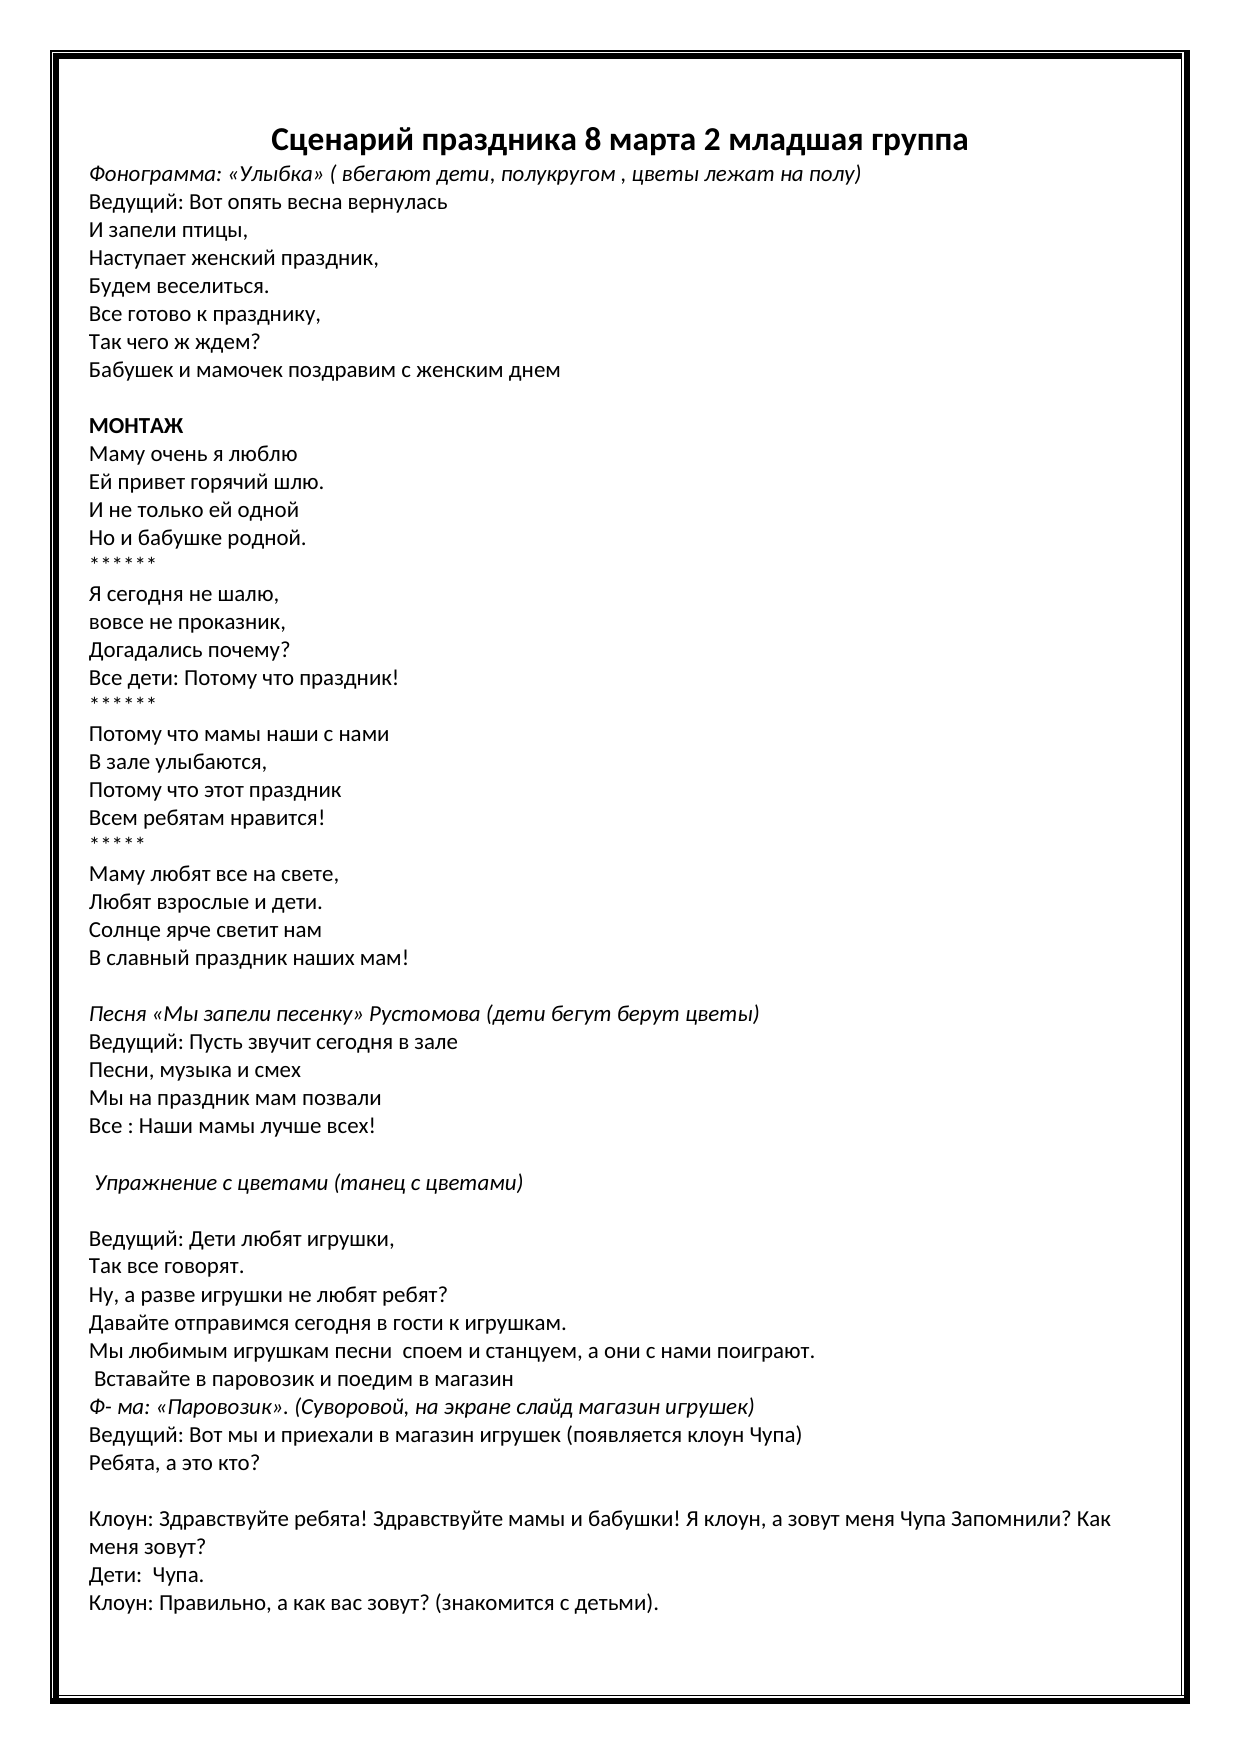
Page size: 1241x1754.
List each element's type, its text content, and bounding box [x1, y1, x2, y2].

text Всем ребятам нравится! [89, 803, 1152, 831]
text вовсе не проказник, [89, 607, 1152, 635]
text Будем веселиться. [89, 271, 1152, 299]
text Сценарий праздника 8 марта 2 младшая группа [89, 118, 1152, 159]
text Давайте отправимся сегодня в гости к игрушкам. [89, 1308, 1152, 1336]
text Ф- ма: «Паровозик». (Суворовой, на экране слайд магазин игрушек) [89, 1392, 1152, 1420]
text Песни, музыка и смех [89, 1056, 1152, 1083]
text Все готово к празднику, [89, 299, 1152, 327]
text Клоун: Правильно, а как вас зовут? (знакомится с детьми). [89, 1588, 1152, 1616]
text Ей привет горячий шлю. [89, 467, 1152, 495]
text МОНТАЖ [89, 411, 1152, 439]
text Потому что мамы наши с нами [89, 719, 1152, 747]
text ****** [89, 551, 1152, 579]
text Я сегодня не шалю, [89, 579, 1152, 607]
text Ведущий: Вот опять весна вернулась [89, 187, 1152, 215]
text Потому что этот праздник [89, 775, 1152, 803]
text И не только ей одной [89, 495, 1152, 523]
text ****** [89, 691, 1152, 719]
text Все дети: Потому что праздник! [89, 663, 1152, 691]
text Но и бабушке родной. [89, 523, 1152, 551]
text Ребята, а это кто? [89, 1448, 1152, 1476]
text Так все говорят. [89, 1252, 1152, 1280]
text ***** [89, 831, 1152, 859]
text И запели птицы, [89, 215, 1152, 243]
text Фонограмма: «Улыбка» ( вбегают дети, полукругом , цветы лежат на полу) [89, 159, 1152, 187]
text Солнце ярче светит нам [89, 915, 1152, 943]
text В зале улыбаются, [89, 747, 1152, 775]
text Маму любят все на свете, [89, 859, 1152, 887]
text Клоун: Здравствуйте ребята! Здравствуйте мамы и бабушки! Я клоун, а зовут меня Чупа Запомнили? Как меня зовут? [89, 1504, 1152, 1560]
text Вставайте в паровозик и поедим в магазин [89, 1364, 1152, 1392]
text Ведущий: Дети любят игрушки, [89, 1224, 1152, 1252]
text Так чего ж ждем? [89, 327, 1152, 355]
text Маму очень я люблю [89, 439, 1152, 467]
text Ведущий: Пусть звучит сегодня в зале [89, 1027, 1152, 1056]
text Ну, а разве игрушки не любят ребят? [89, 1280, 1152, 1308]
text Любят взрослые и дети. [89, 887, 1152, 915]
text Упражнение с цветами (танец с цветами) [89, 1168, 1152, 1196]
text В славный праздник наших мам! [89, 943, 1152, 971]
text Дети: Чупа. [89, 1560, 1152, 1588]
text Мы на праздник мам позвали [89, 1083, 1152, 1112]
text Песня «Мы запели песенку» Рустомова (дети бегут берут цветы) [89, 999, 1152, 1027]
text Мы любимым игрушкам песни споем и станцуем, а они с нами поиграют. [89, 1336, 1152, 1364]
text Бабушек и мамочек поздравим с женским днем [89, 355, 1152, 383]
text Все : Наши мамы лучше всех! [89, 1112, 1152, 1139]
text Ведущий: Вот мы и приехали в магазин игрушек (появляется клоун Чупа) [89, 1420, 1152, 1448]
text Наступает женский праздник, [89, 243, 1152, 271]
text Догадались почему? [89, 635, 1152, 663]
